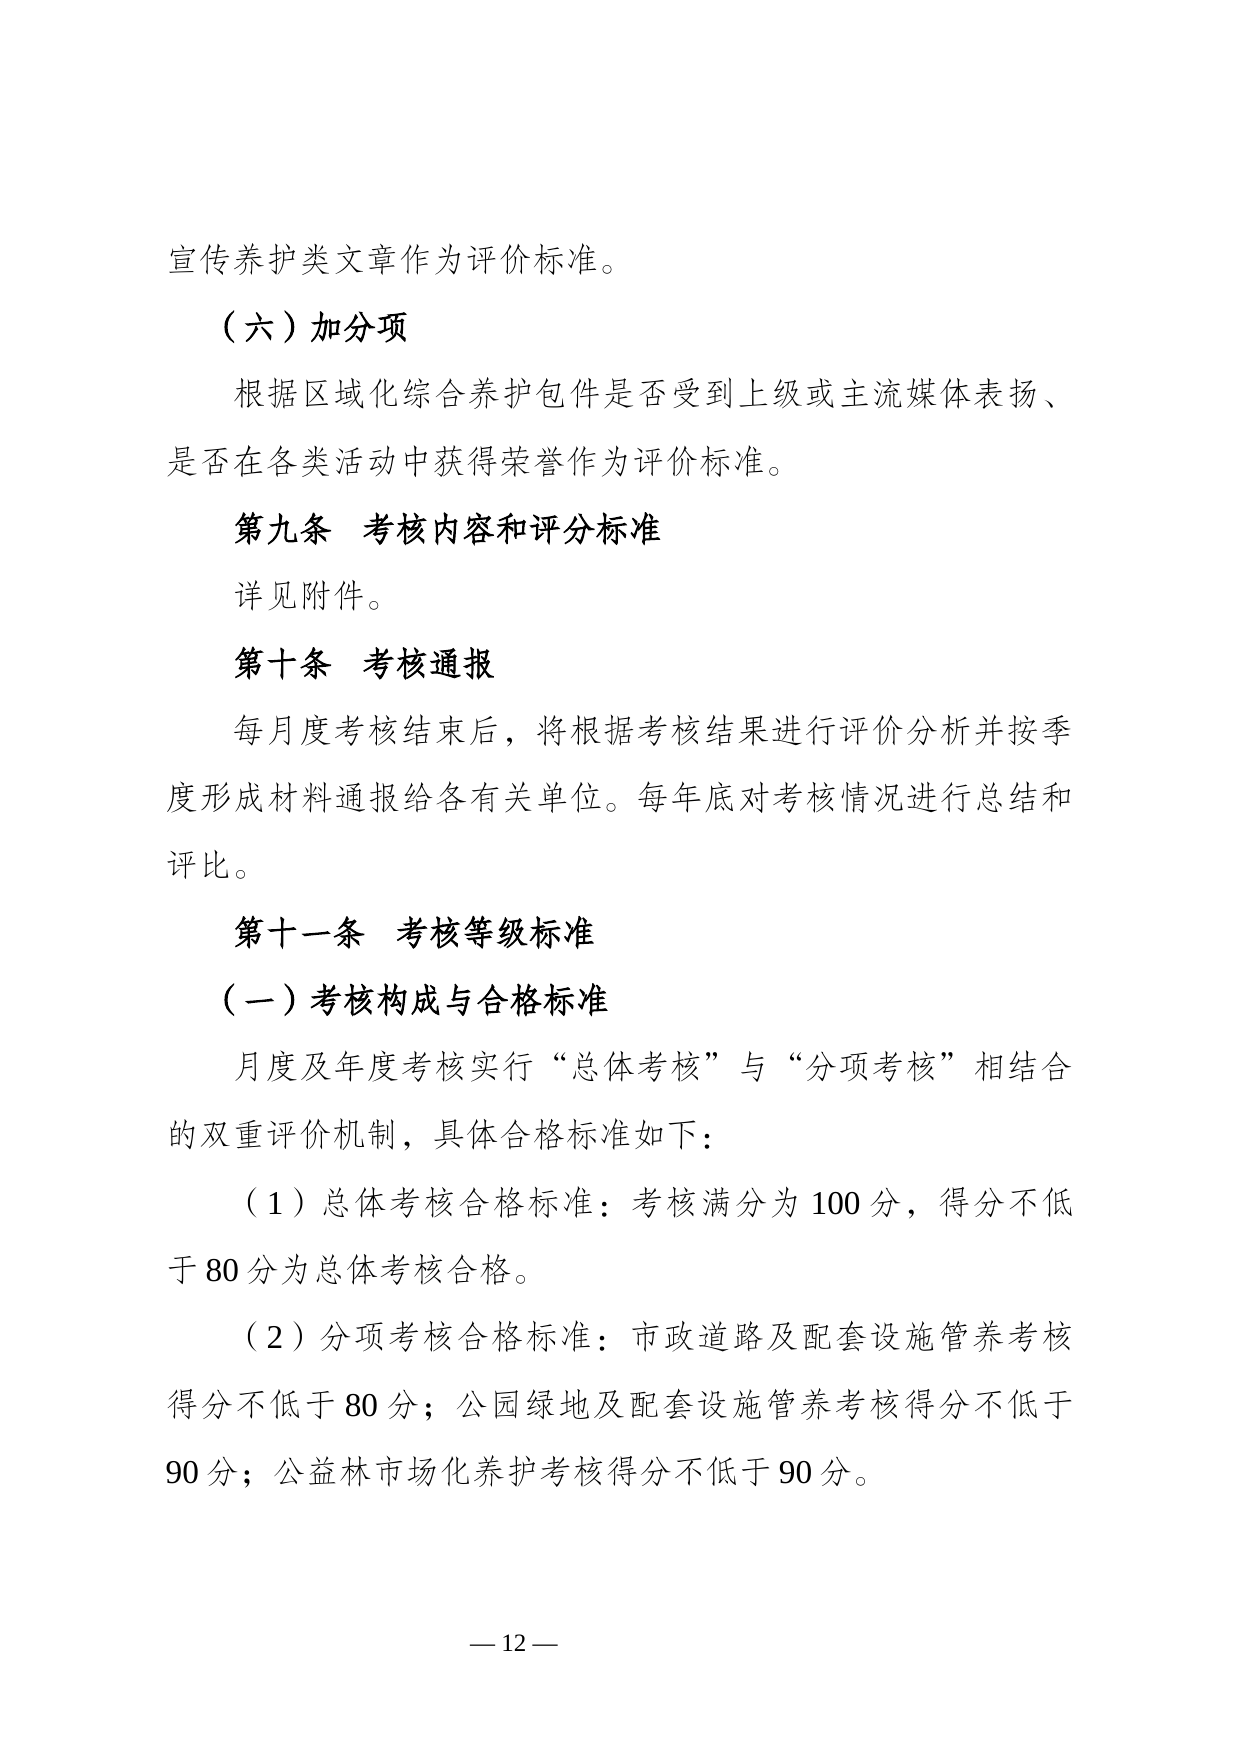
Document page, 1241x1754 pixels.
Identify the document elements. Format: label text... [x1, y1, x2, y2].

text （2）分项考核合格标准：市政道路及配套设施管养考核得分不低于80分；公园绿地及配套设施管养考核得分不低于90分；公益林市场化养护考核得分不低于90分。 [165, 1303, 1075, 1505]
text 根据区域化综合养护包件是否受到上级或主流媒体表扬、是否在各类活动中获得荣誉作为评价标准。 [165, 361, 1075, 496]
text 每月度考核结束后，将根据考核结果进行评价分析并按季度形成材料通报给各有关单位。每年底对考核情况进行总结和评比。 [165, 698, 1075, 900]
text 月度及年度考核实行“总体考核”与“分项考核”相结合的双重评价机制，具体合格标准如下： [165, 1034, 1075, 1169]
text （1）总体考核合格标准：考核满分为100分，得分不低于80分为总体考核合格。 [165, 1169, 1075, 1303]
text 详见附件。 [165, 563, 1075, 631]
text 第九条 考核内容和评分标准 [165, 496, 1075, 563]
list （一）考核构成与合格标准 [209, 967, 1075, 1034]
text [165, 227, 1075, 294]
list 第十一条 考核等级标准 [165, 900, 1075, 967]
text 第十条 考核通报 [165, 631, 1075, 698]
list （六）加分项 [209, 294, 1075, 361]
